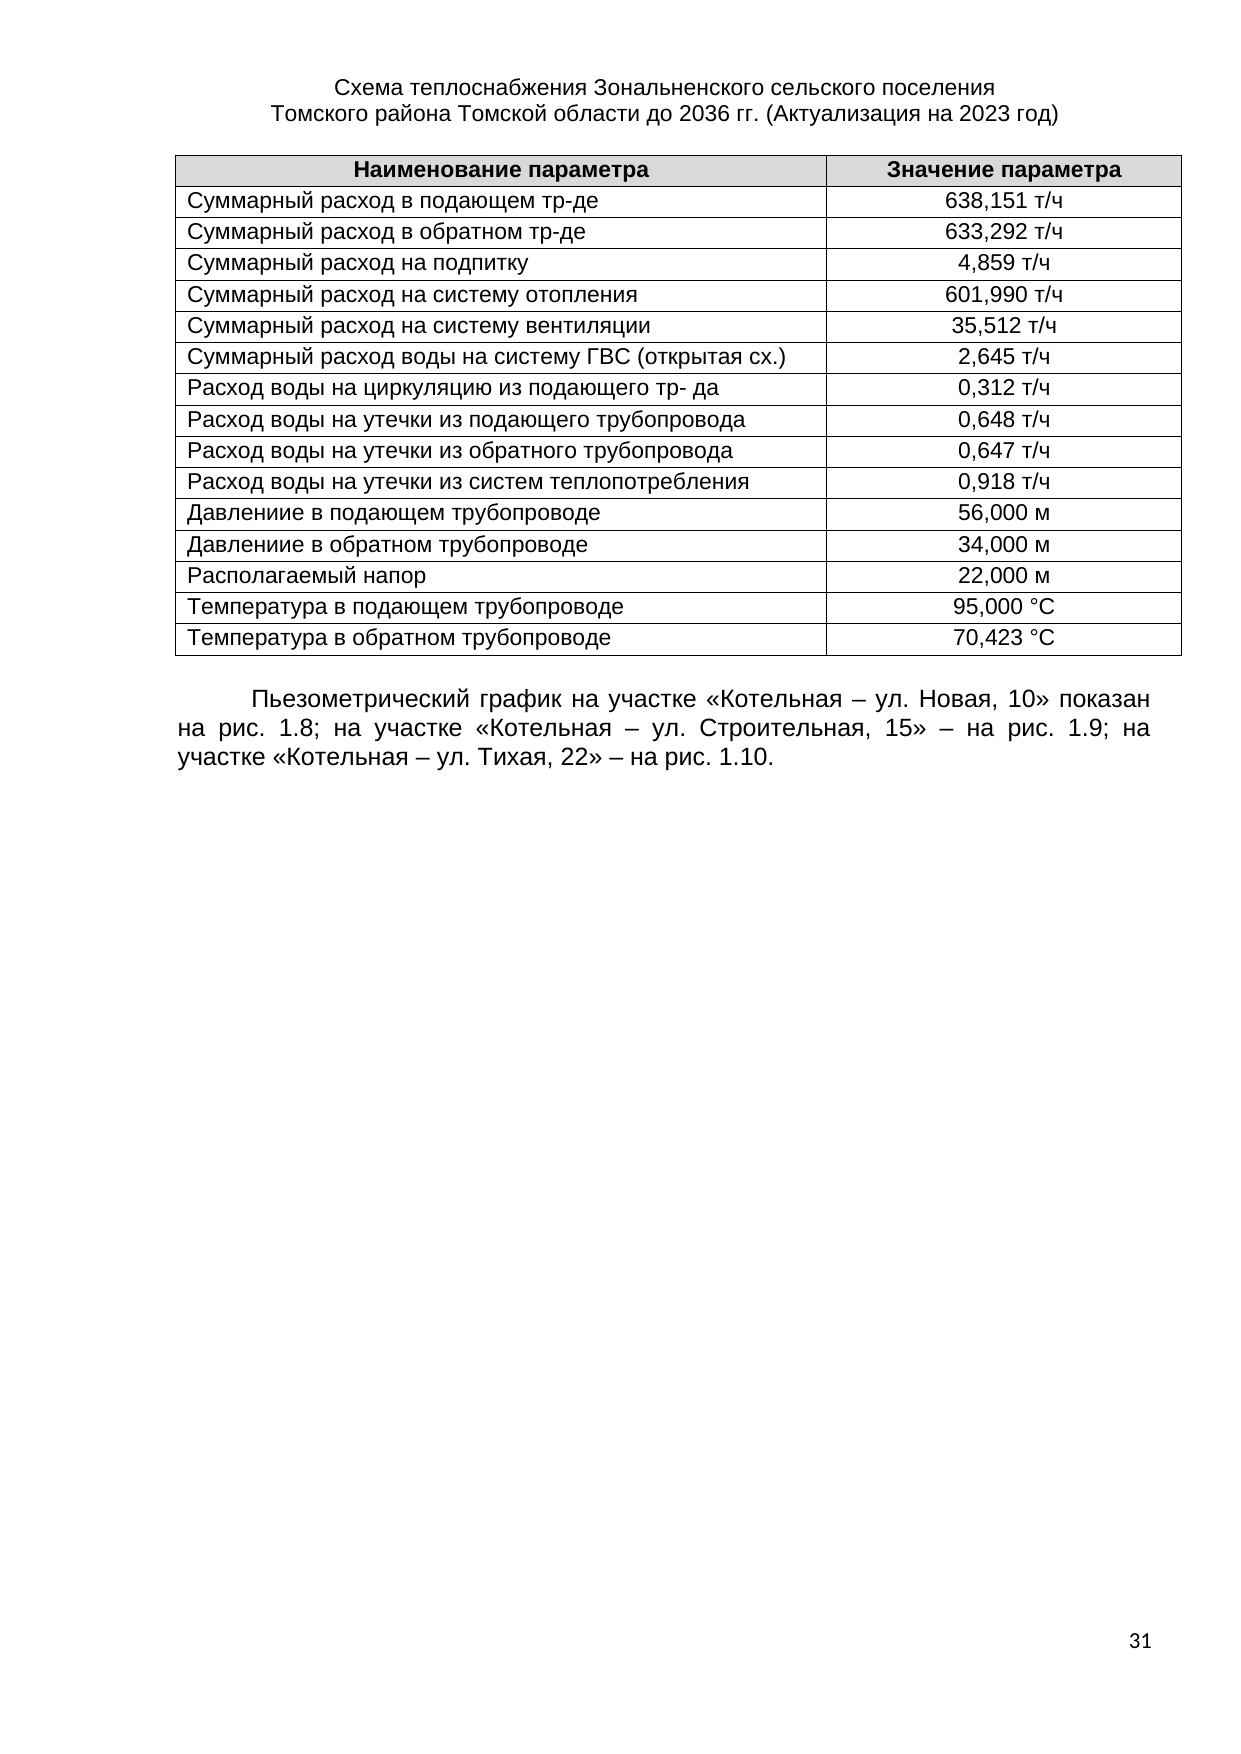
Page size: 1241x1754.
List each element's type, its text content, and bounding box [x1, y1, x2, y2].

table_cell Располагаемый напор [176, 562, 826, 592]
table_cell Суммарный расход в подающем тр-де [176, 187, 826, 217]
text Пьезометрический график на участке «Котельная – ул. Новая, 10» показан на рис. 1.8; на участке «Котельная – ул. Строительная, 15» – на рис. 1.9; на участке «Котельная – ул. Тихая, 22» – на рис. 1.10. [177, 684, 1152, 771]
table_cell Суммарный расход на систему вентиляции [176, 312, 826, 342]
table_cell 4,859 т/ч [827, 249, 1181, 279]
table_header Значение параметра [827, 156, 1181, 186]
table_cell 2,645 т/ч [827, 343, 1181, 373]
table_cell 0,648 т/ч [827, 406, 1181, 436]
table_cell 35,512 т/ч [827, 312, 1181, 342]
table_cell 70,423 °C [827, 624, 1181, 654]
table_cell 34,000 м [827, 531, 1181, 561]
table_cell Расход воды на утечки из систем теплопотребления [176, 468, 826, 498]
table_cell Суммарный расход воды на систему ГВС (открытая сх.) [176, 343, 826, 373]
table_cell Суммарный расход на подпитку [176, 249, 826, 279]
table_cell Температура в обратном трубопроводе [176, 624, 826, 654]
table_cell 0,647 т/ч [827, 437, 1181, 467]
table_cell Суммарный расход в обратном тр-де [176, 218, 826, 248]
table_cell 601,990 т/ч [827, 281, 1181, 311]
table_cell Суммарный расход на систему отопления [176, 281, 826, 311]
table_cell 0,918 т/ч [827, 468, 1181, 498]
table_cell Расход воды на утечки из обратного трубопровода [176, 437, 826, 467]
table_cell 638,151 т/ч [827, 187, 1181, 217]
table_cell Температура в подающем трубопроводе [176, 593, 826, 623]
table_cell 633,292 т/ч [827, 218, 1181, 248]
table_cell 0,312 т/ч [827, 374, 1181, 404]
table_header Наименование параметра [176, 156, 826, 186]
table_cell Расход воды на утечки из подающего трубопровода [176, 406, 826, 436]
table_cell Давлениие в обратном трубопроводе [176, 531, 826, 561]
table_cell 95,000 °C [827, 593, 1181, 623]
table_cell Расход воды на циркуляцию из подающего тр- да [176, 374, 826, 404]
table_cell Давлениие в подающем трубопроводе [176, 499, 826, 529]
table_cell 56,000 м [827, 499, 1181, 529]
table_cell 22,000 м [827, 562, 1181, 592]
